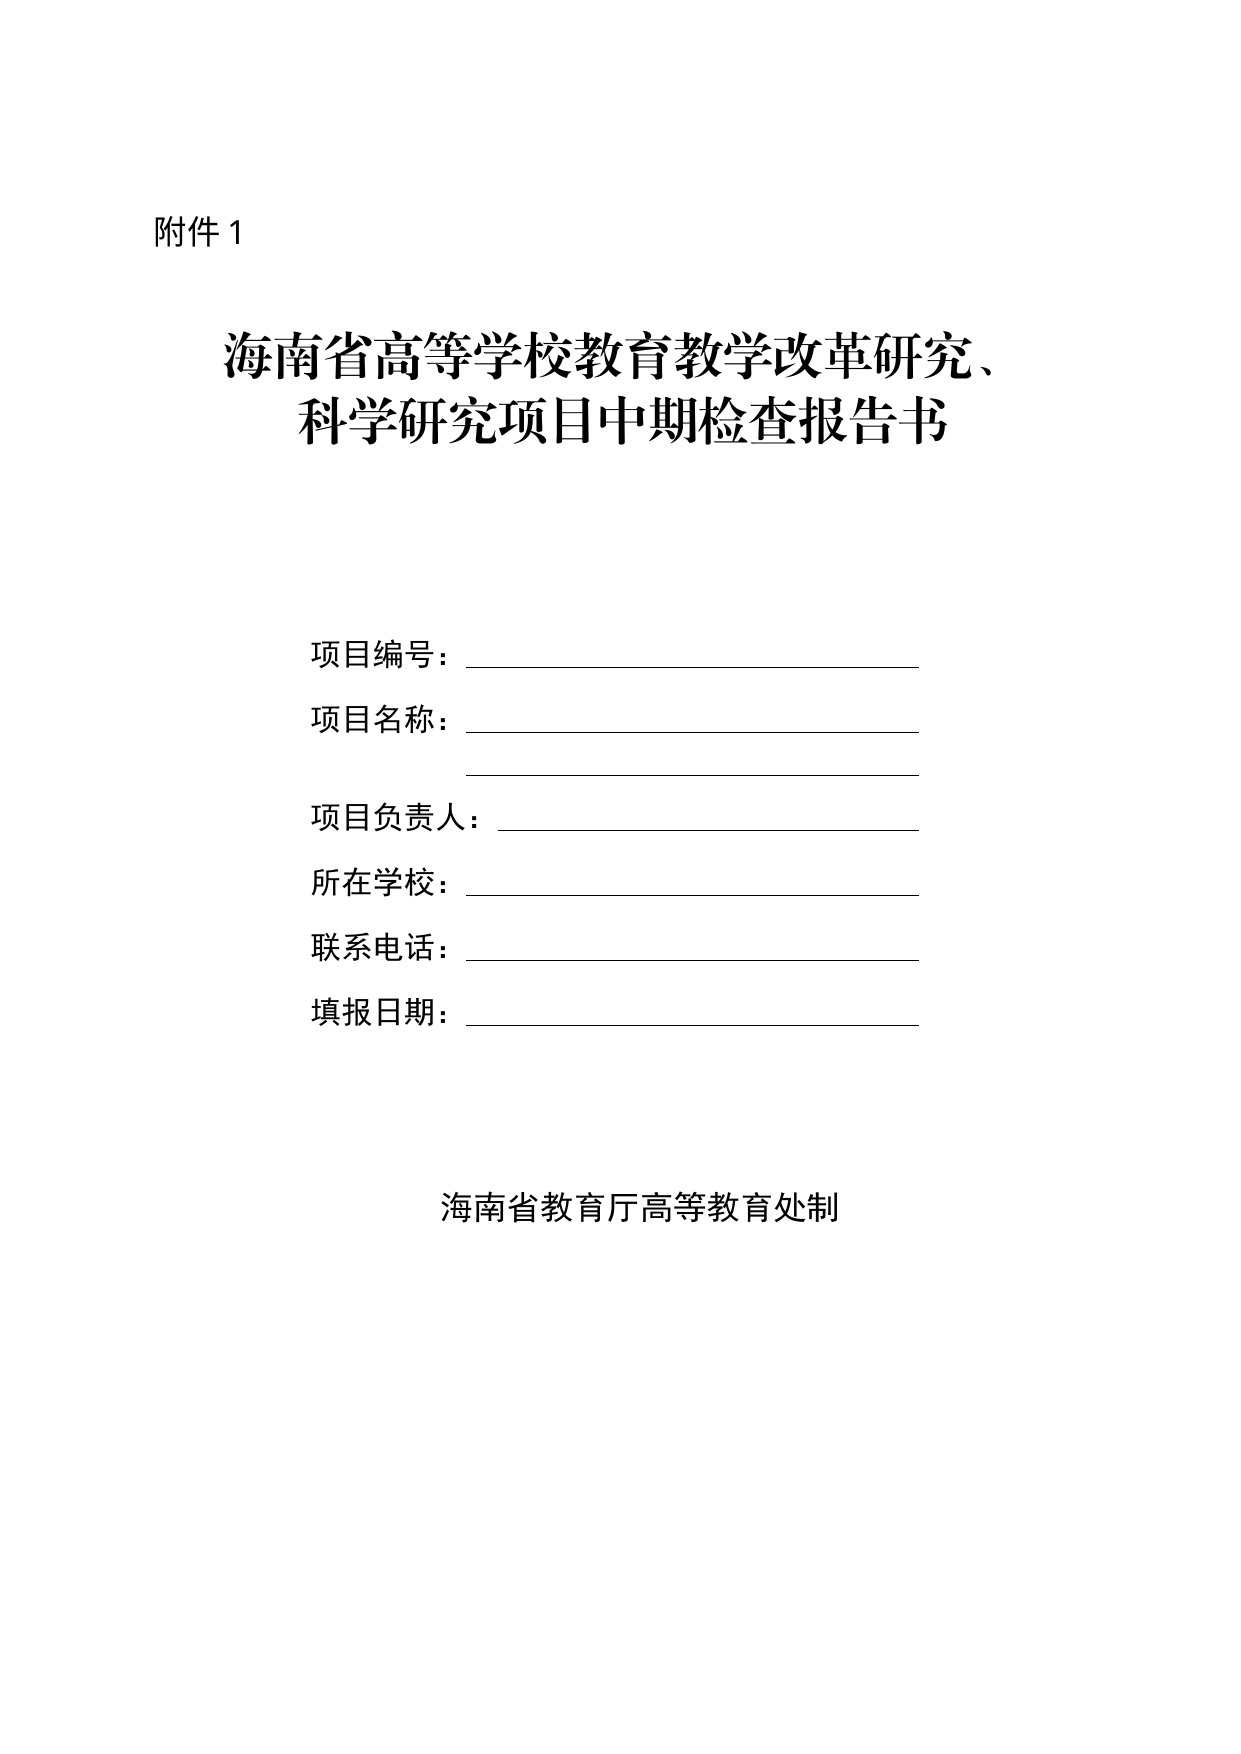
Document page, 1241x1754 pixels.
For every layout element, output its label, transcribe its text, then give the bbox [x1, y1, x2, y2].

text 填报日期： [153, 977, 1092, 1042]
text 项目负责人： [153, 782, 1092, 847]
text 项目编号： [153, 620, 1092, 685]
text 项目名称： [153, 685, 1092, 750]
text 海南省教育厅高等教育处制 [153, 1172, 1092, 1237]
text 科学研究项目中期检查报告书 [153, 392, 1092, 457]
text 附件1 [153, 197, 1092, 262]
text 海南省高等学校教育教学改革研究、 [153, 327, 1092, 392]
text 联系电话： [153, 912, 1092, 977]
text 所在学校： [153, 847, 1092, 912]
